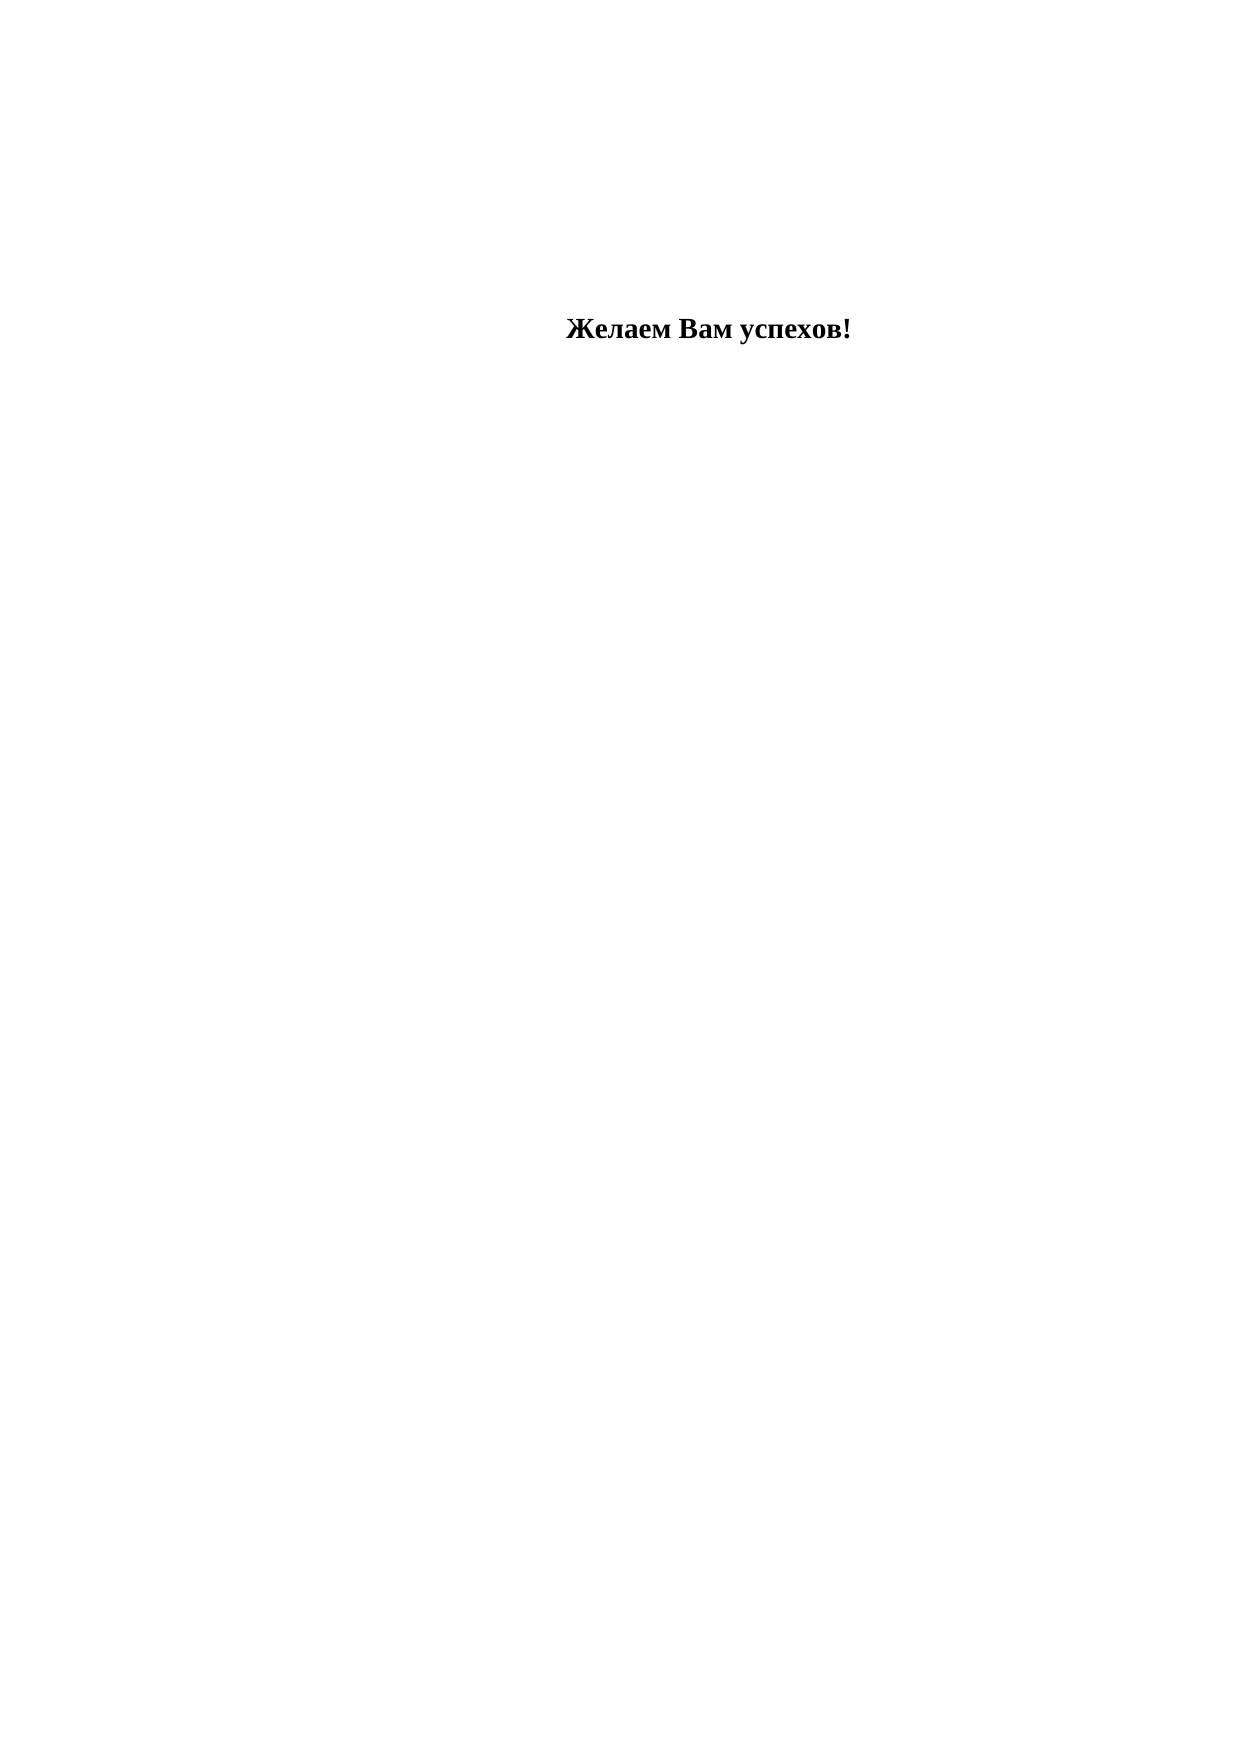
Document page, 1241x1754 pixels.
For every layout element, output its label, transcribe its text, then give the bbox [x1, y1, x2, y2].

text Желаем Вам успехов! [177, 311, 1152, 344]
